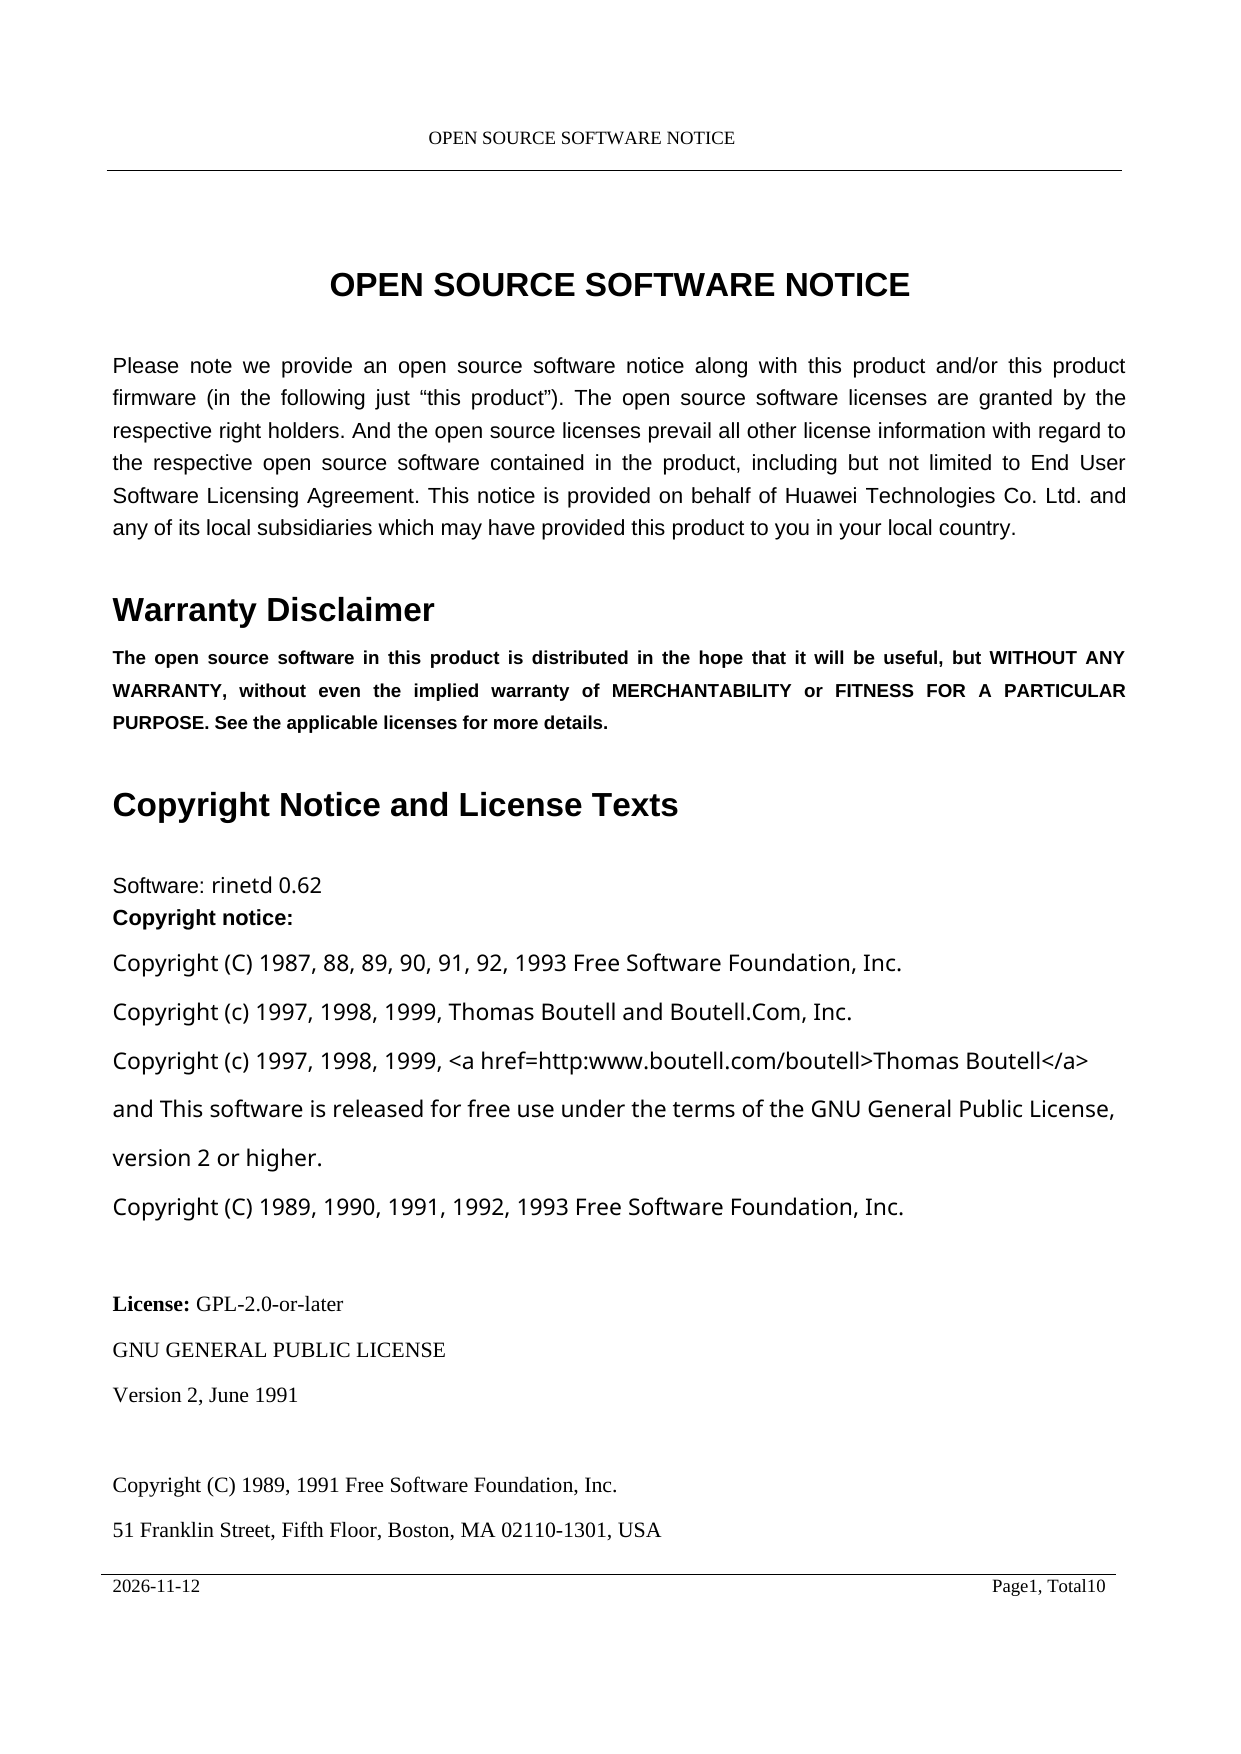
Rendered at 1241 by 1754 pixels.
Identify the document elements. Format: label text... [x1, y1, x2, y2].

text Please note we provide an open source software notice along with this product and/or this product firmware (in the following just “this product”). The open source software licenses are granted by the respective right holders. And the open source licenses prevail all other license information with regard to the respective open source software contained in the product, including but not limited to End User Software Licensing Agreement. This notice is provided on behalf of Huawei Technologies Co. Ltd. and any of its local subsidiaries which may have provided this product to you in your local country. [112, 349, 1128, 544]
text Copyright (C) 1987, 88, 89, 90, 91, 92, 1993 Free Software Foundation, Inc. Copyright (c) 1997, 1998, 1999, Thomas Boutell and Boutell.Com, Inc. Copyright (c) 1997, 1998, 1999, <a href=http:www.boutell.com/boutell>Thomas Boutell</a> and This software is released for free use under the terms of the GNU General Public License, version 2 or higher. Copyright (C) 1989, 1990, 1991, 1992, 1993 Free Software Foundation, Inc. [112, 947, 1128, 1272]
text 51 Franklin Street, Fifth Floor, Boston, MA 02110-1301, USA [112, 1513, 1128, 1546]
text Copyright (C) 1989, 1991 Free Software Foundation, Inc. [112, 1468, 1128, 1501]
text The open source software in this product is distributed in the hope that it will be useful, but WITHOUT ANY WARRANTY, without even the implied warranty of MERCHANTABILITY or FITNESS FOR A PARTICULAR PURPOSE. See the applicable licenses for more details. [112, 641, 1128, 739]
text OPEN SOURCE SOFTWARE NOTICE [112, 251, 1128, 316]
text GNU GENERAL PUBLIC LICENSE [112, 1333, 1128, 1365]
text License: GPL-2.0-or-later [112, 1288, 1128, 1320]
text Copyright Notice and License Texts [112, 771, 1128, 836]
text Version 2, June 1991 [112, 1378, 1128, 1411]
text Warranty Disclaimer [112, 576, 1128, 641]
text Copyright notice: [112, 901, 1128, 934]
text Software: rinetd 0.62 [112, 869, 1128, 901]
